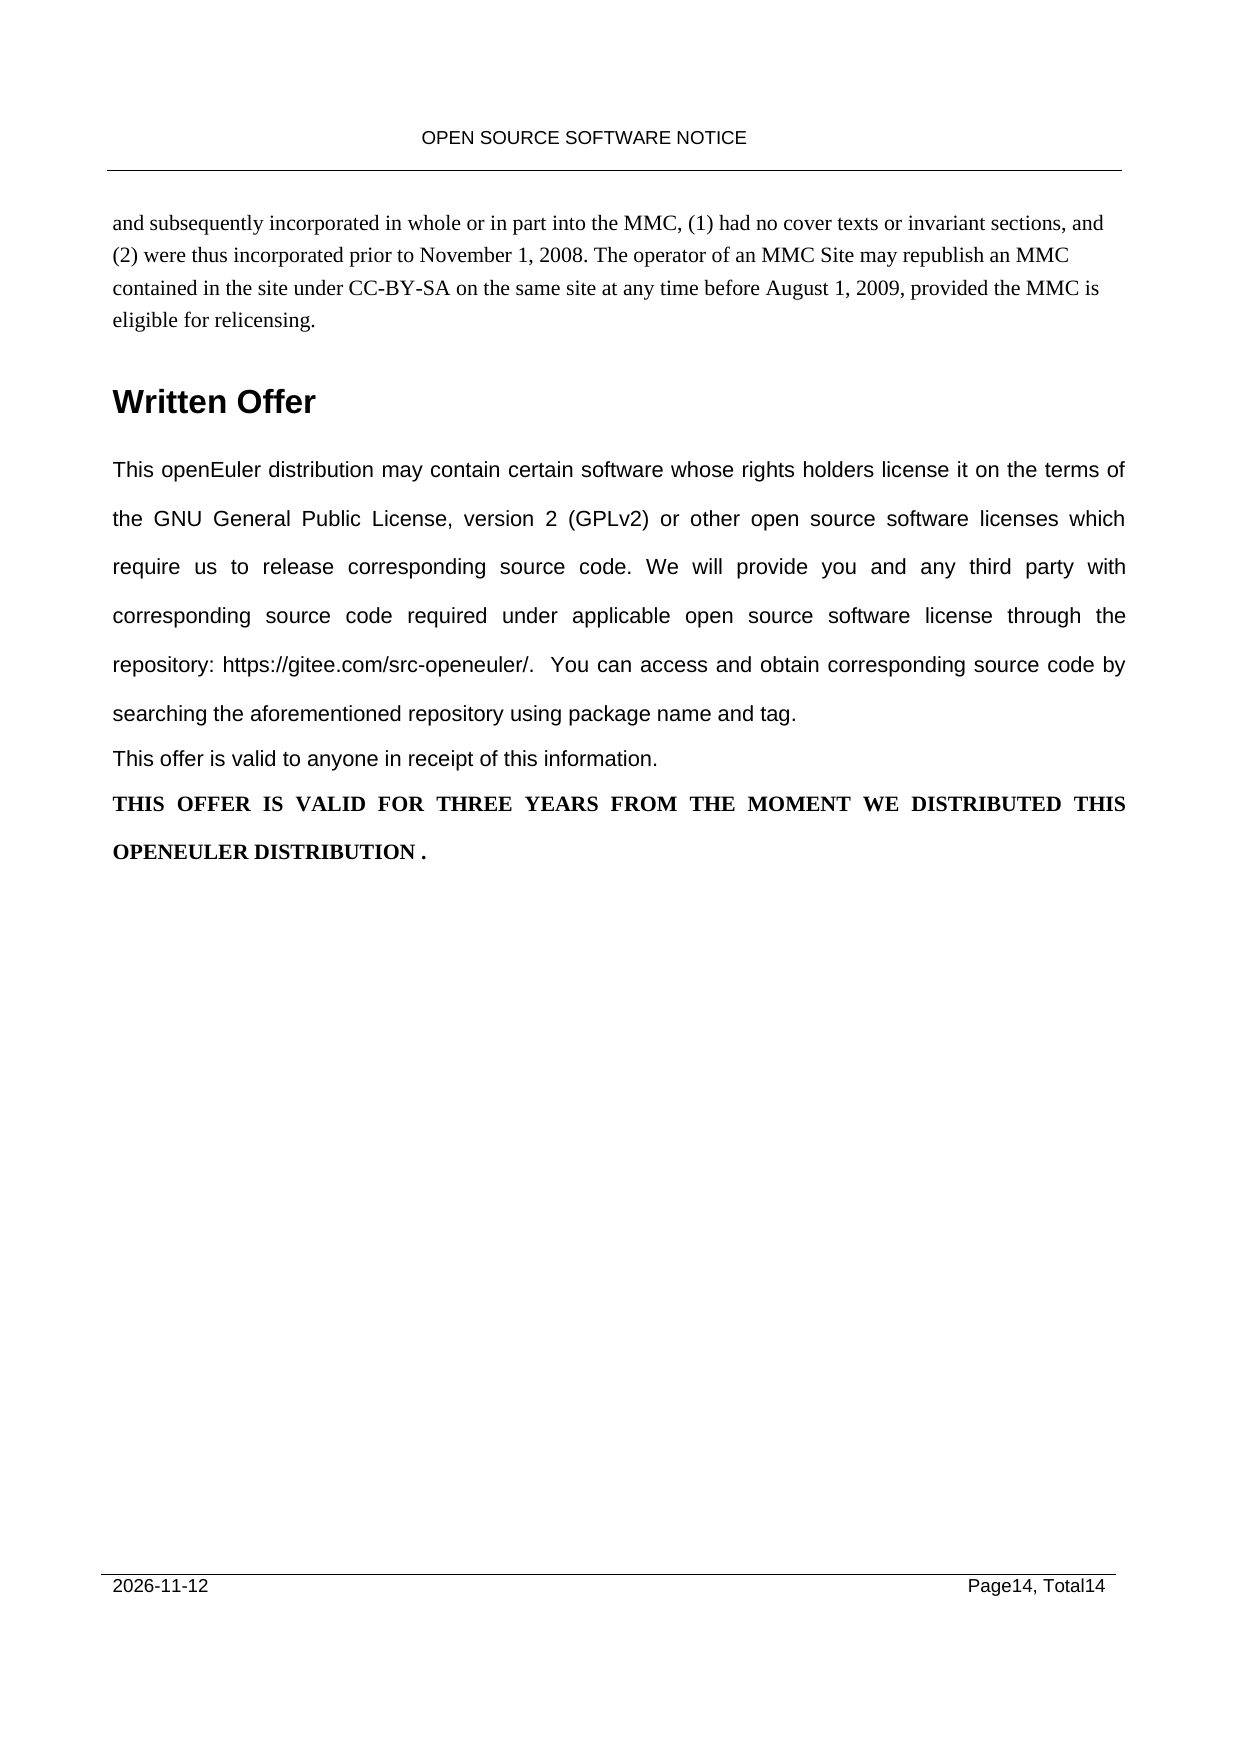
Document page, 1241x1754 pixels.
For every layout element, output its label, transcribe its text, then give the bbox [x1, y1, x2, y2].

text Written Offer [112, 369, 1128, 434]
text This offer is valid to anyone in receipt of this information. [112, 742, 1128, 774]
text THIS OFFER IS VALID FOR THREE YEARS FROM THE MOMENT WE DISTRIBUTED THIS OPENEULER DISTRIBUTION . [112, 787, 1128, 868]
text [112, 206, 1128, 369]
text This openEuler distribution may contain certain software whose rights holders license it on the terms of the GNU General Public License, version 2 (GPLv2) or other open source software licenses which require us to release corresponding source code. We will provide you and any third party with corresponding source code required under applicable open source software license through the repository: https://gitee.com/src-openeuler/. You can access and obtain corresponding source code by searching the aforementioned repository using package name and tag. [112, 453, 1128, 729]
